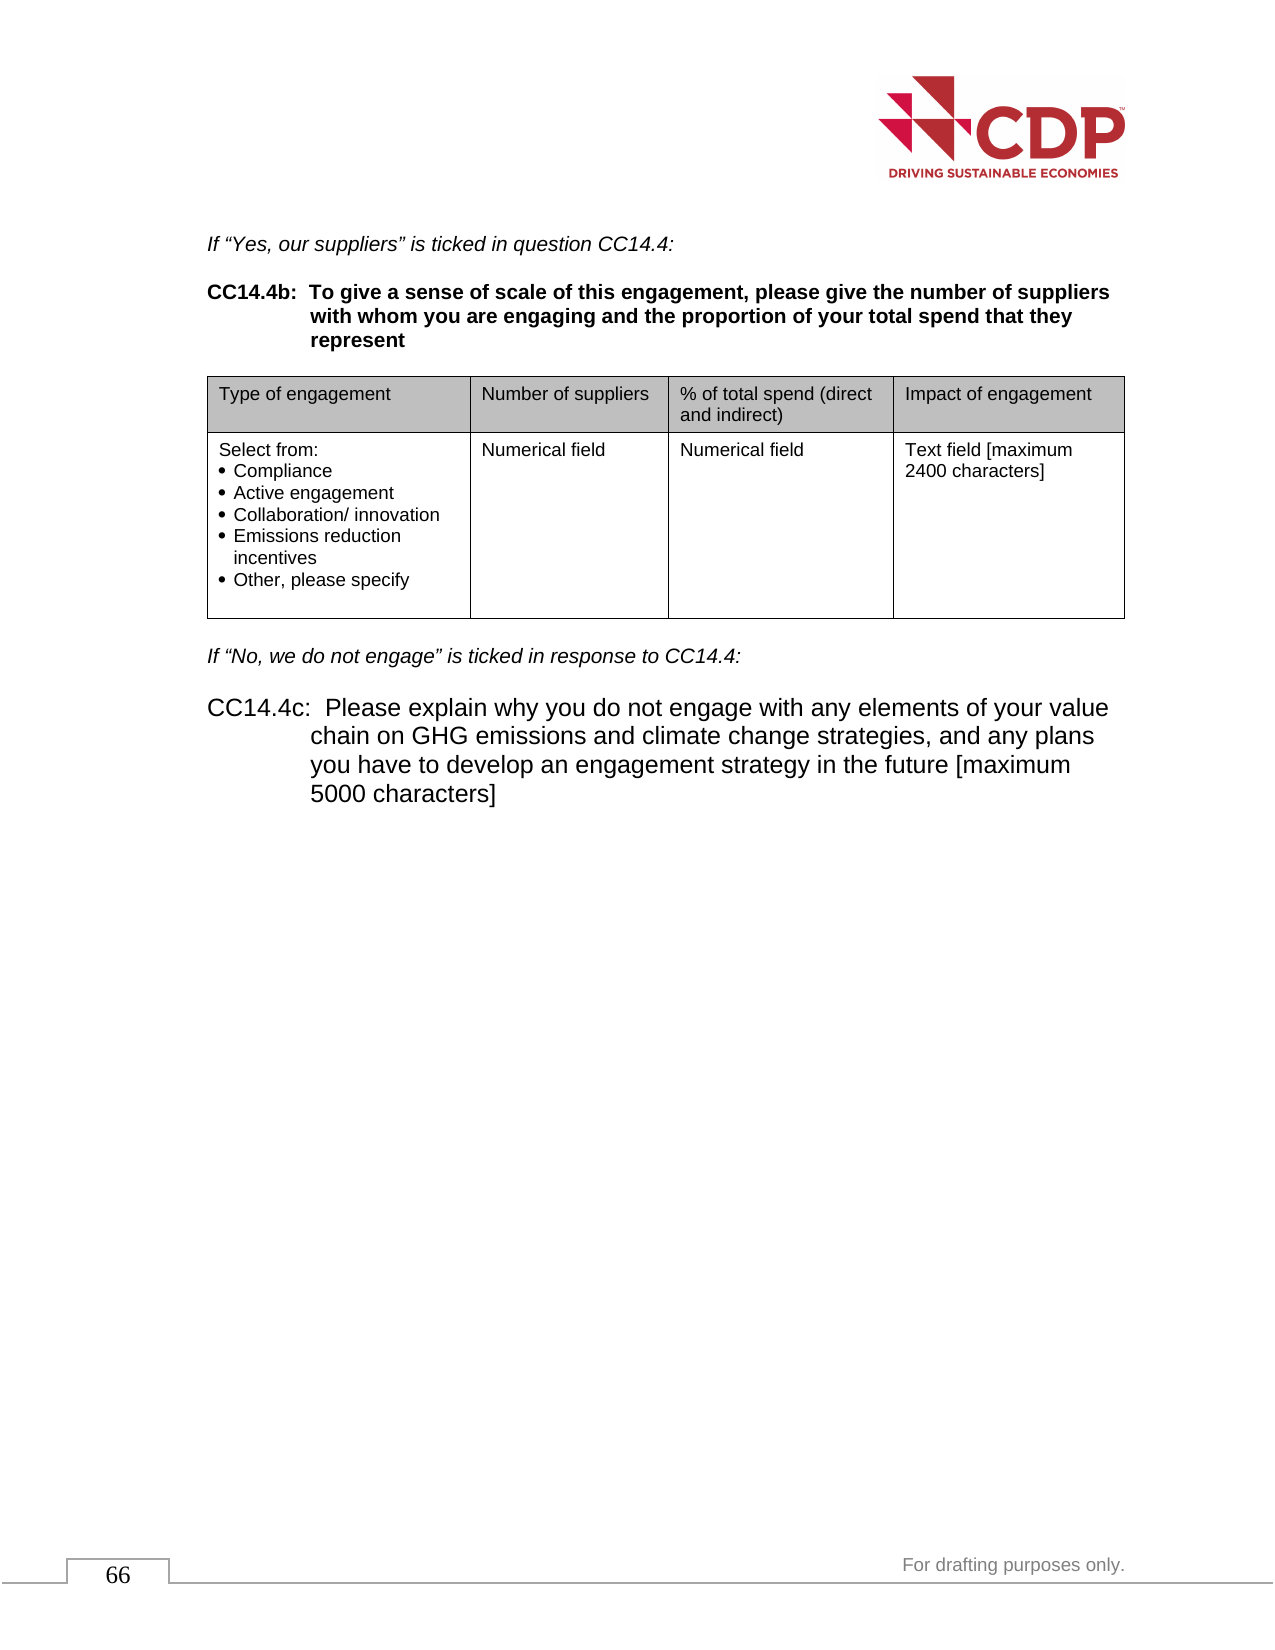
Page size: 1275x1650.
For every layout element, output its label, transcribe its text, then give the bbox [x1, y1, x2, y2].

table_cell Numerical field [471, 433, 668, 617]
subtitle CC14.4b: To give a sense of scale of this engagement, please give the number of suppliers with whom you are engaging and the proportion of your total spend that they represent [207, 280, 1125, 352]
table_header Type of engagement [208, 377, 470, 432]
text CC14.4c: Please explain why you do not engage with any elements of your value chain on GHG emissions and climate change strategies, and any plans you have to develop an engagement strategy in the future [maximum 5000 characters] [207, 692, 1125, 807]
table_cell Numerical field [669, 433, 893, 617]
table_cell Select from: Compliance Active engagement Collaboration/ innovation Emissions reduction incentives Other, please specify [208, 433, 470, 617]
subtitle If “Yes, our suppliers” is ticked in question CC14.4: [207, 232, 1125, 256]
table_header % of total spend (direct and indirect) [669, 377, 893, 432]
table_header Number of suppliers [471, 377, 668, 432]
table_header Impact of engagement [894, 377, 1124, 432]
picture [876, 75, 1125, 182]
subtitle If “No, we do not engage” is ticked in response to CC14.4: [207, 643, 1125, 667]
table_cell Text field [maximum 2400 characters] [894, 433, 1124, 617]
